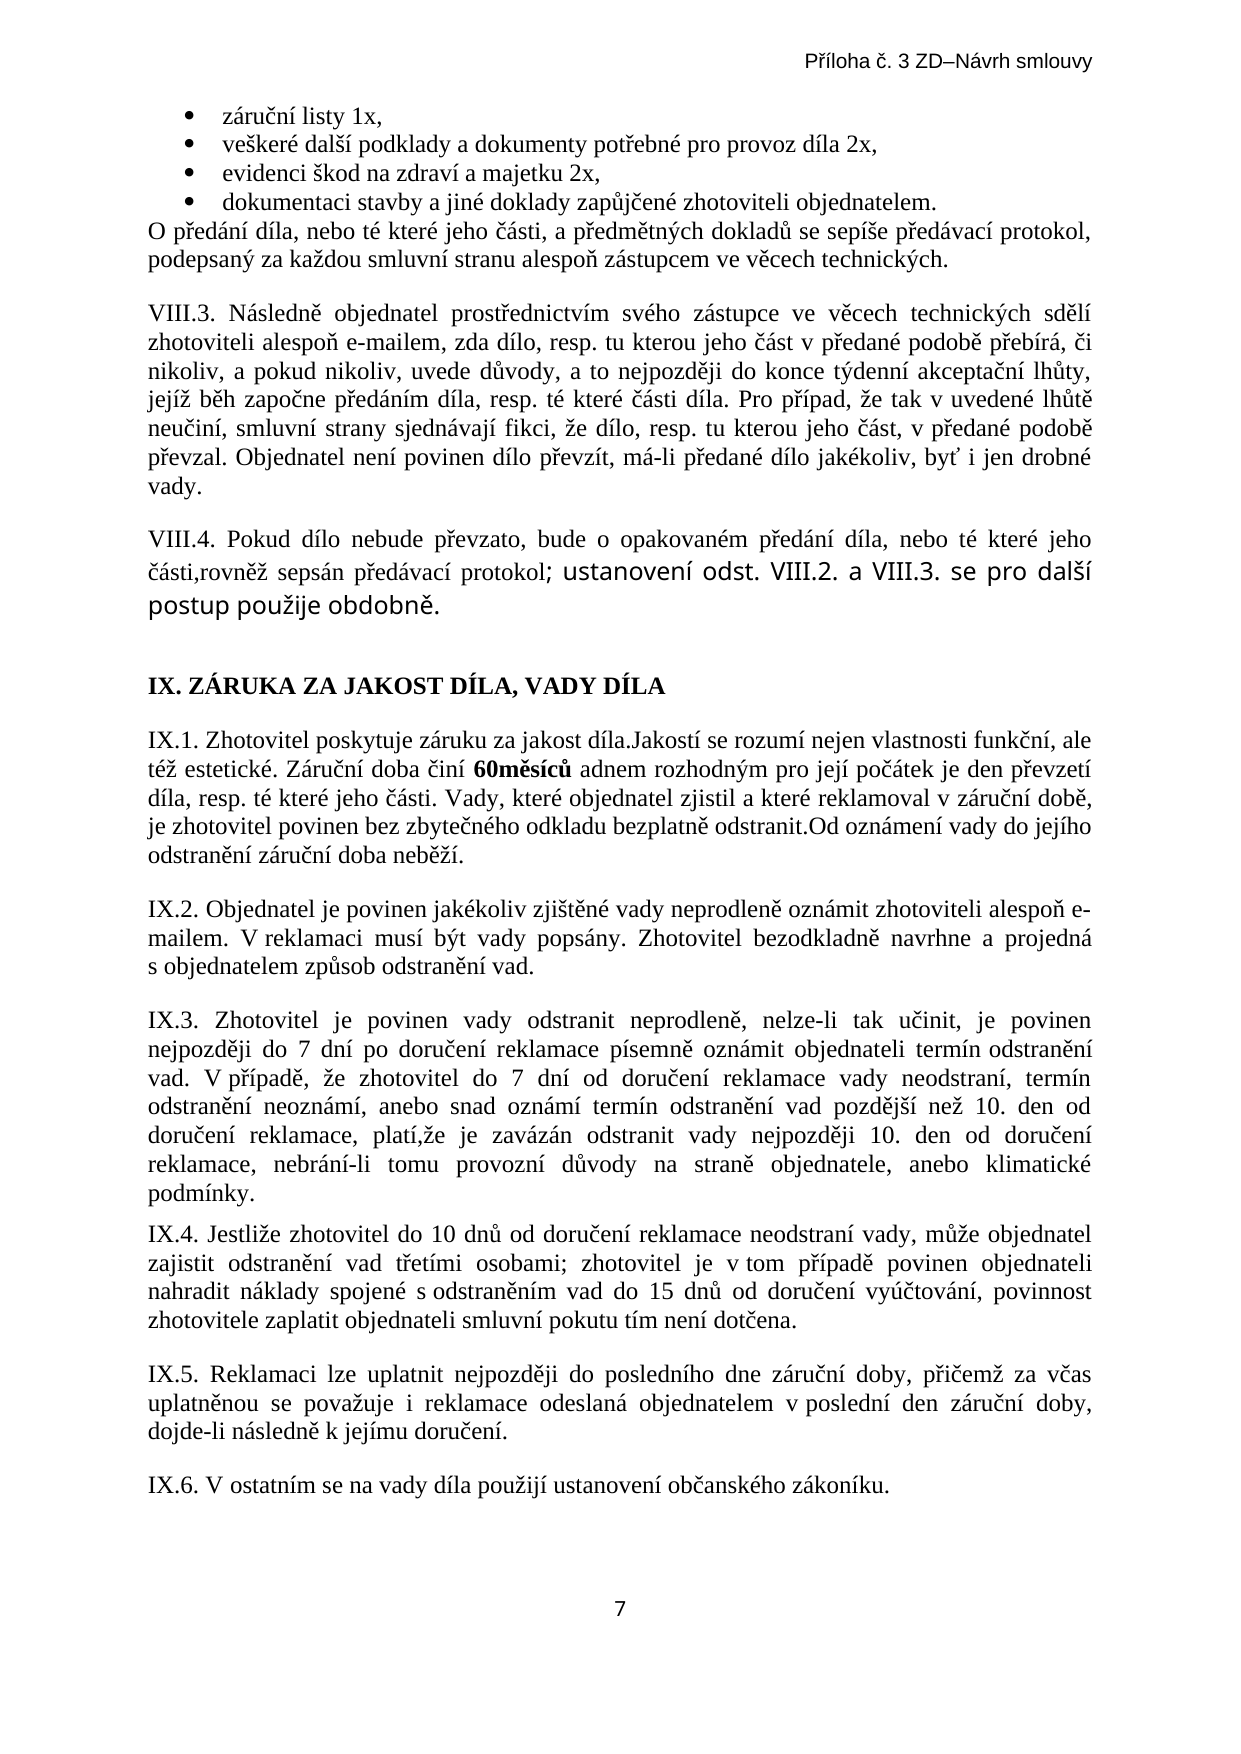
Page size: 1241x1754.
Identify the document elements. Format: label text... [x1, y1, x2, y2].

list dokumentaci stavby a jiné doklady zapůjčené zhotoviteli objednatelem. [185, 187, 1092, 216]
text IX. ZÁRUKA ZA JAKOST DÍLA, VADY DÍLA [148, 671, 1092, 700]
text IX.3. Zhotovitel je povinen vady odstranit neprodleně, nelze-li tak učinit, je povinen nejpozději do 7 dní po doručení reklamace písemně oznámit objednateli termín odstranění vad. V případě, že zhotovitel do 7 dní od doručení reklamace vady neodstraní, termín odstranění neoznámí, anebo snad oznámí termín odstranění vad pozdější než 10. den od doručení reklamace, platí,že je zavázán odstranit vady nejpozději 10. den od doručení reklamace, nebrání-li tomu provozní důvody na straně objednatele, anebo klimatické podmínky. [148, 1005, 1092, 1206]
text O předání díla, nebo té které jeho části, a předmětných dokladů se sepíše předávací protokol, podepsaný za každou smluvní stranu alespoň zástupcem ve věcech technických. [148, 216, 1092, 273]
list záruční listy 1x, [185, 101, 1092, 129]
text IX.1. Zhotovitel poskytuje záruku za jakost díla.Jakostí se rozumí nejen vlastnosti funkční, ale též estetické. Záruční doba činí 60měsíců adnem rozhodným pro její počátek je den převzetí díla, resp. té které jeho části. Vady, které objednatel zjistil a které reklamoval v záruční době, je zhotovitel povinen bez zbytečného odkladu bezplatně odstranit.Od oznámení vady do jejího odstranění záruční doba neběží. [148, 725, 1092, 869]
text IX.2. Objednatel je povinen jakékoliv zjištěné vady neprodleně oznámit zhotoviteli alespoň e-mailem. V reklamaci musí být vady popsány. Zhotovitel bezodkladně navrhne a projedná s objednatelem způsob odstranění vad. [148, 894, 1092, 980]
text IX.4. Jestliže zhotovitel do 10 dnů od doručení reklamace neodstraní vady, může objednatel zajistit odstranění vad třetími osobami; zhotovitel je v tom případě povinen objednateli nahradit náklady spojené s odstraněním vad do 15 dnů od doručení vyúčtování, povinnost zhotovitele zaplatit objednateli smluvní pokutu tím není dotčena. [148, 1219, 1092, 1334]
list veškeré další podklady a dokumenty potřebné pro provoz díla 2x, [185, 129, 1092, 158]
list evidenci škod na zdraví a majetku 2x, [185, 158, 1092, 187]
text IX.5. Reklamaci lze uplatnit nejpozději do posledního dne záruční doby, přičemž za včas uplatněnou se považuje i reklamace odeslaná objednatelem v poslední den záruční doby, dojde-li následně k jejímu doručení. [148, 1359, 1092, 1445]
text VIII.3. Následně objednatel prostřednictvím svého zástupce ve věcech technických sdělí zhotoviteli alespoň e-mailem, zda dílo, resp. tu kterou jeho část v předané podobě přebírá, či nikoliv, a pokud nikoliv, uvede důvody, a to nejpozději do konce týdenní akceptační lhůty, jejíž běh započne předáním díla, resp. té které části díla. Pro případ, že tak v uvedené lhůtě neučiní, smluvní strany sjednávají fikci, že dílo, resp. tu kterou jeho část, v předané podobě převzal. Objednatel není povinen dílo převzít, má-li předané dílo jakékoliv, byť i jen drobné vady. [148, 298, 1092, 499]
text VIII.4. Pokud dílo nebude převzato, bude o opakovaném předání díla, nebo té které jeho části,rovněž sepsán předávací protokol; ustanovení odst. VIII.2. a VIII.3. se pro další postup použije obdobně. [148, 524, 1092, 621]
text IX.6. V ostatním se na vady díla použijí ustanovení občanského zákoníku. [148, 1470, 1092, 1499]
